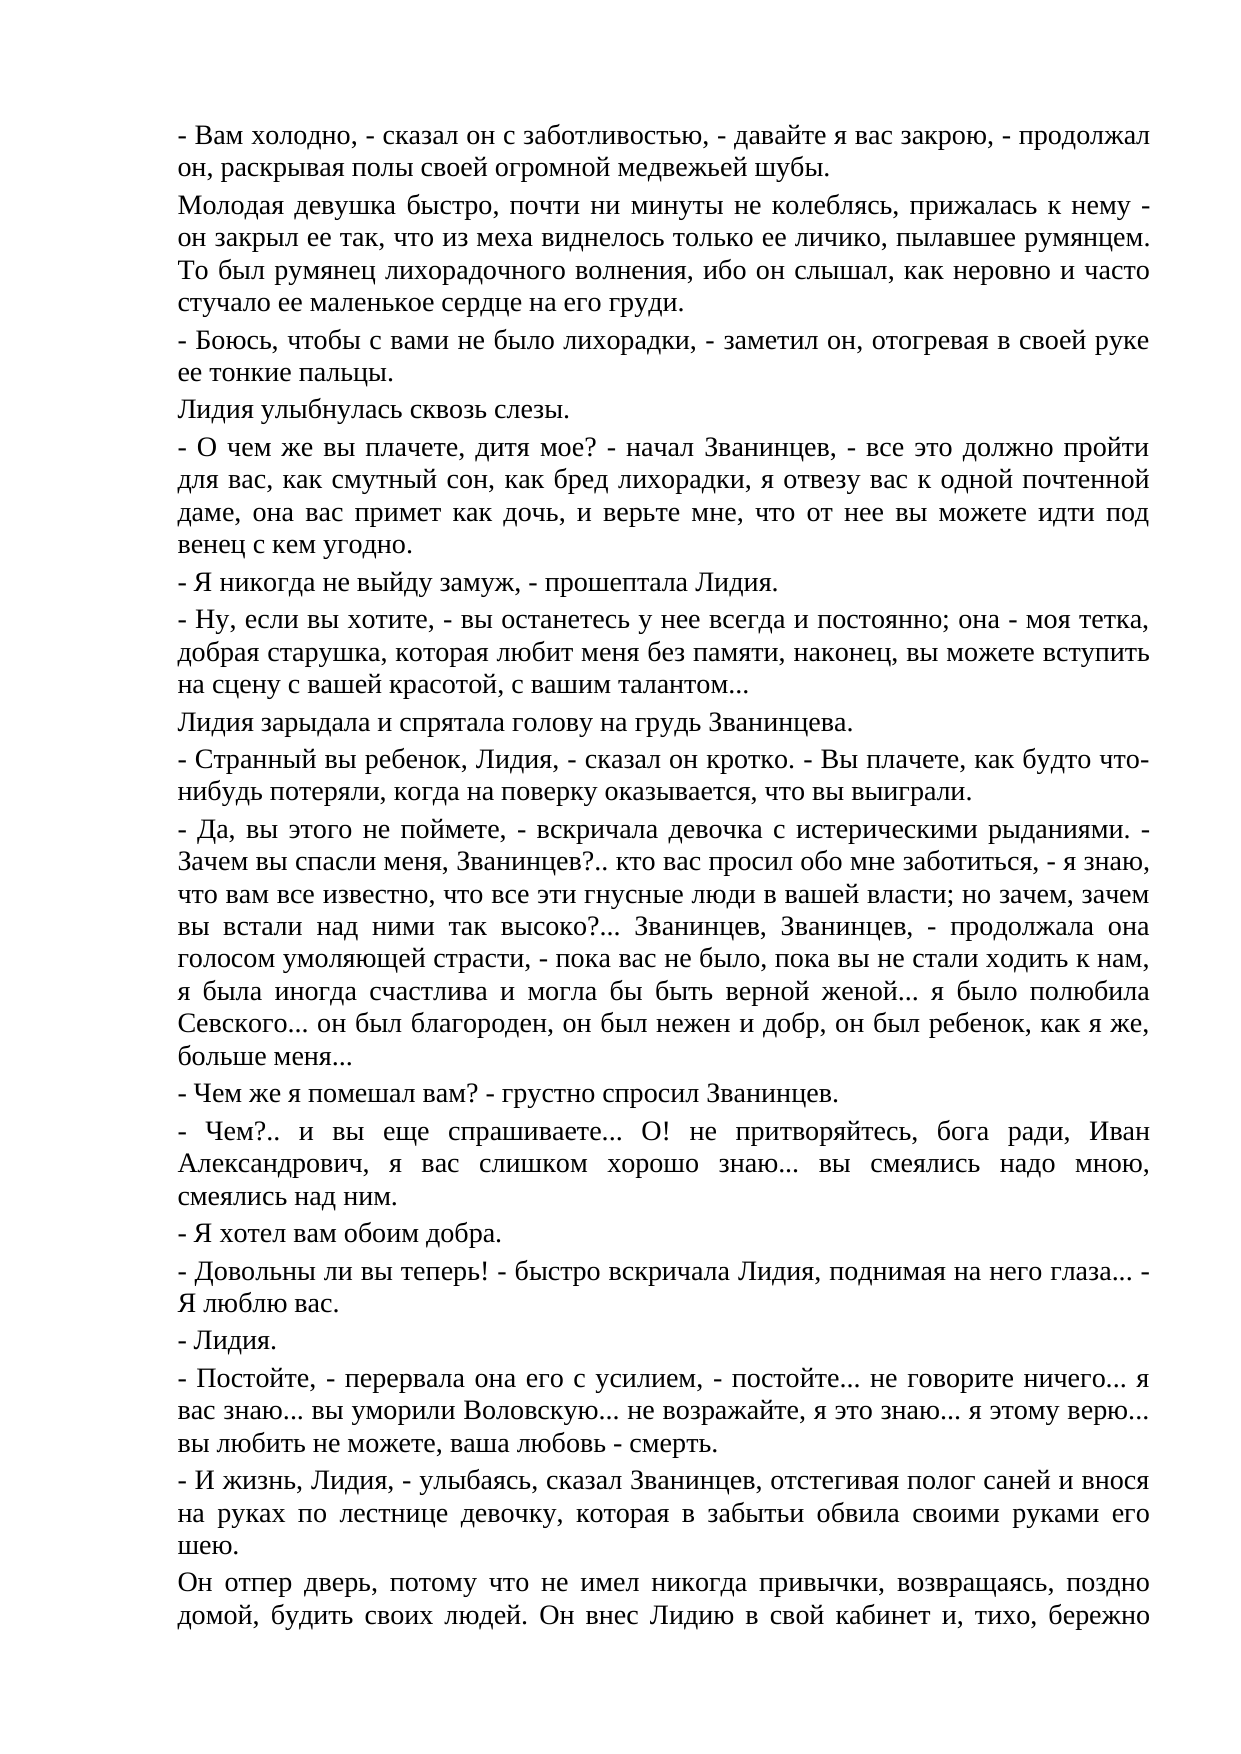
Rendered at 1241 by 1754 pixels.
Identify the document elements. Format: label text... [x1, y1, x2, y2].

text - Постойте, - перервала она его с усилием, - постойте... не говорите ничего... я вас знаю... вы уморили Воловскую... не возражайте, я это знаю... я этому верю... вы любить не можете, ваша любовь - смерть. [177, 1361, 1152, 1458]
text - Чем же я помешал вам? - грустно спросил Званинцев. [177, 1076, 1152, 1109]
text Молодая девушка быстро, почти ни минуты не колеблясь, прижалась к нему - он закрыл ее так, что из меха виднелось только ее личико, пылавшее румянцем. То был румянец лихорадочного волнения, ибо он слышал, как неровно и часто стучало ее маленькое сердце на его груди. [177, 188, 1152, 318]
text - Чем?.. и вы еще спрашиваете... О! не притворяйтесь, бога ради, Иван Александрович, я вас слишком хорошо знаю... вы смеялись надо мною, смеялись над ним. [177, 1114, 1152, 1211]
text Лидия зарыдала и спрятала голову на грудь Званинцева. [177, 704, 1152, 737]
text - Довольны ли вы теперь! - быстро вскричала Лидия, поднимая на него глаза... - Я люблю вас. [177, 1253, 1152, 1318]
text - Я никогда не выйду замуж, - прошептала Лидия. [177, 565, 1152, 597]
text - Я хотел вам обоим добра. [177, 1216, 1152, 1248]
text - И жизнь, Лидия, - улыбаясь, сказал Званинцев, отстегивая полог саней и внося на руках по лестнице девочку, которая в забытьи обвила своими руками его шею. [177, 1463, 1152, 1560]
text - Ну, если вы хотите, - вы останетесь у нее всегда и постоянно; она - моя тетка, добрая старушка, которая любит меня без памяти, наконец, вы можете вступить на сцену с вашей красотой, с вашим талантом... [177, 602, 1152, 699]
text - Лидия. [177, 1323, 1152, 1356]
text - Странный вы ребенок, Лидия, - сказал он кротко. - Вы плачете, как будто что-нибудь потеряли, когда на поверку оказывается, что вы выиграли. [177, 742, 1152, 807]
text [177, 1566, 1152, 1630]
text - О чем же вы плачете, дитя мое? - начал Званинцев, - все это должно пройти для вас, как смутный сон, как бред лихорадки, я отвезу вас к одной почтенной даме, она вас примет как дочь, и верьте мне, что от нее вы можете идти под венец с кем угодно. [177, 430, 1152, 560]
text - Вам холодно, - сказал он с заботливостью, - давайте я вас закрою, - продолжал он, раскрывая полы своей огромной медвежьей шубы. [177, 118, 1152, 183]
text - Боюсь, чтобы с вами не было лихорадки, - заметил он, отогревая в своей руке ее тонкие пальцы. [177, 323, 1152, 387]
text Лидия улыбнулась сквозь слезы. [177, 393, 1152, 425]
text - Да, вы этого не поймете, - вскричала девочка с истерическими рыданиями. - Зачем вы спасли меня, Званинцев?.. кто вас просил обо мне заботиться, - я знаю, что вам все известно, что все эти гнусные люди в вашей власти; но зачем, зачем вы встали над ними так высоко?... Званинцев, Званинцев, - продолжала она голосом умоляющей страсти, - пока вас не было, пока вы не стали ходить к нам, я была иногда счастлива и могла бы быть верной женой... я было полюбила Севского... он был благороден, он был нежен и добр, он был ребенок, как я же, больше меня... [177, 812, 1152, 1071]
